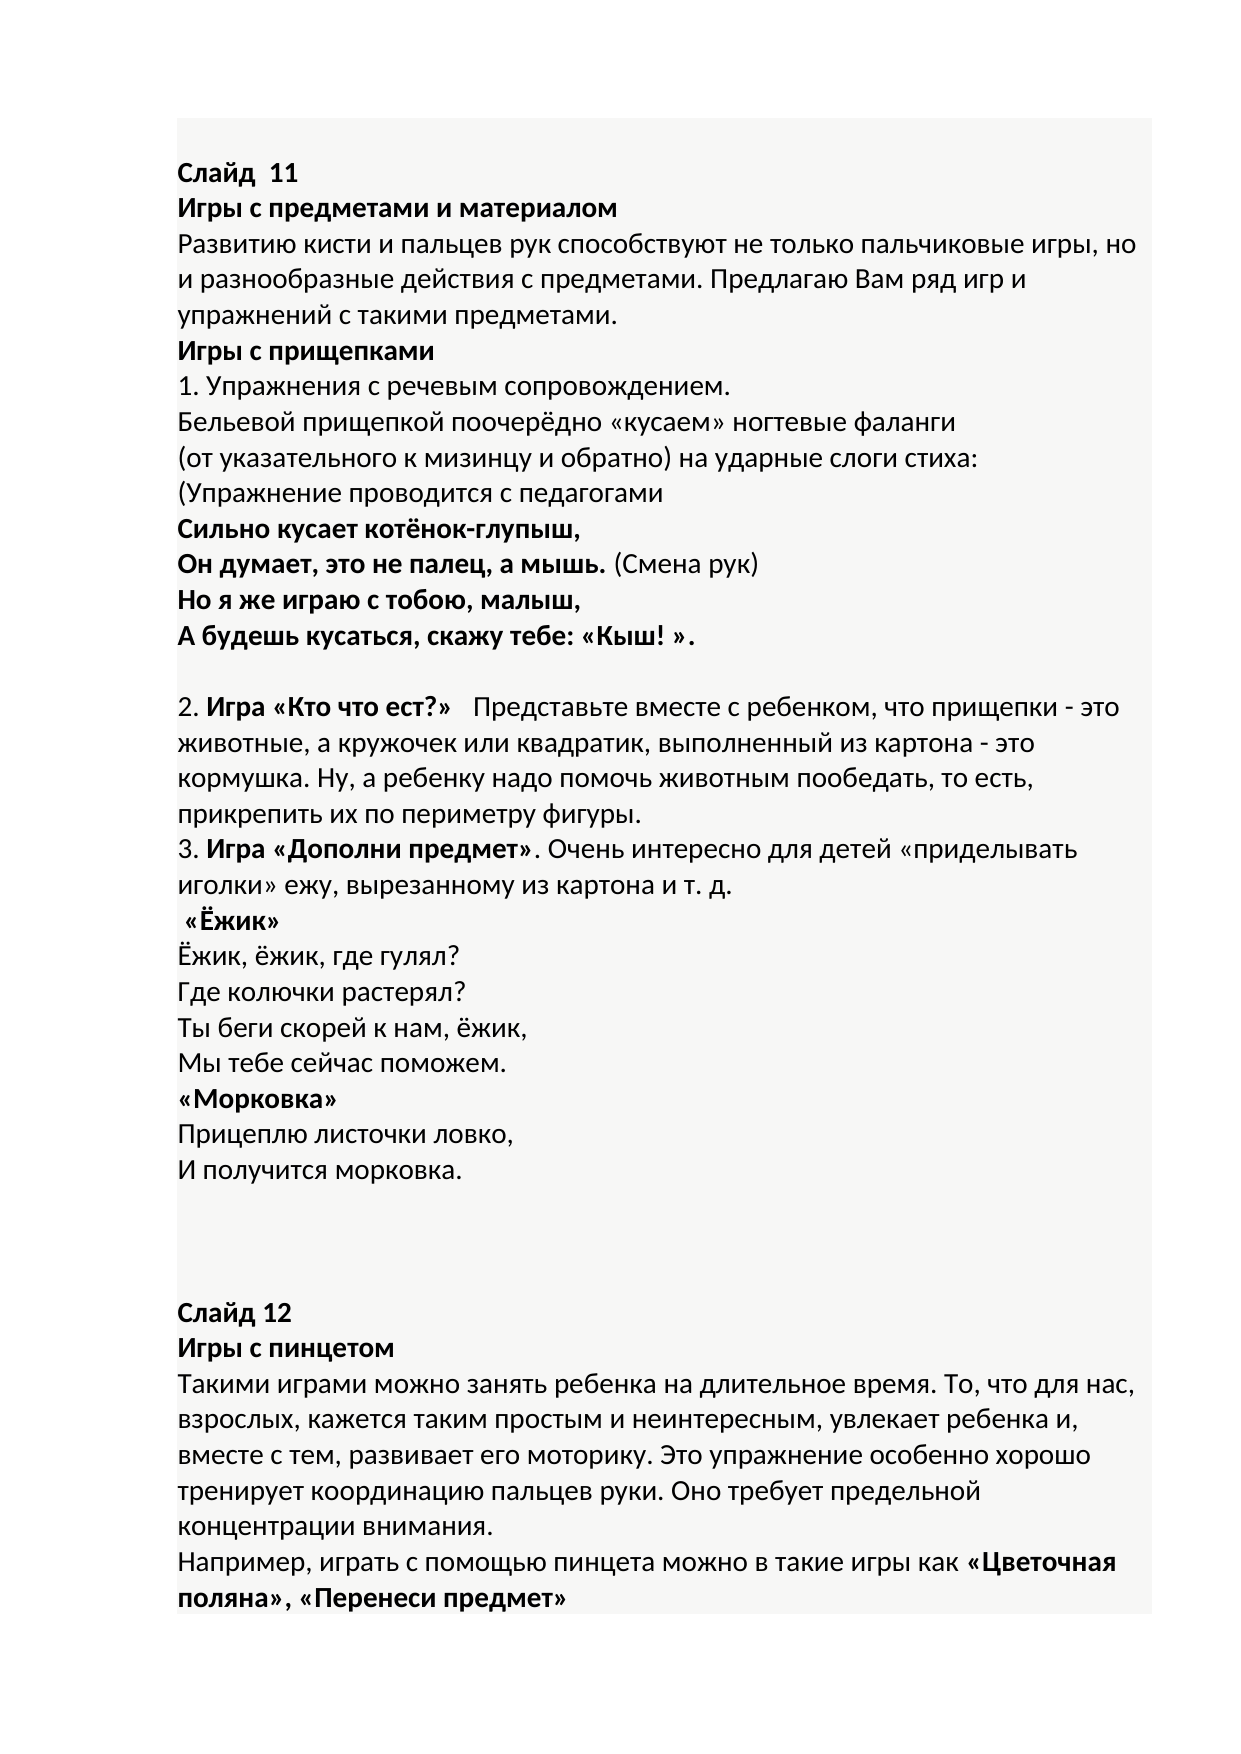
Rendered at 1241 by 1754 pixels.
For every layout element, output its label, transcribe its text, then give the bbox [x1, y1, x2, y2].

text Ёжик, ёжик, где гулял? [177, 937, 1152, 973]
text «Морковка» [177, 1080, 1152, 1116]
text Прицеплю листочки ловко, [177, 1116, 1152, 1151]
text Бельевой прищепкой поочерёдно «кусаем» ногтевые фаланги [177, 403, 1152, 439]
text 3. Игра «Дополни предмет». Очень интересно для детей «приделывать иголки» ежу, вырезанному из картона и т. д. [177, 831, 1152, 902]
text 1. Упражнения с речевым сопровождением. [177, 367, 1152, 403]
text (от указательного к мизинцу и обратно) на ударные слоги стиха: [177, 439, 1152, 474]
text Игры с прищепками [177, 332, 1152, 367]
text Но я же играю с тобою, малыш, [177, 581, 1152, 617]
text Развитию кисти и пальцев рук способствуют не только пальчиковые игры, но и разнообразные действия с предметами. Предлагаю Вам ряд игр и упражнений с такими предметами. [177, 225, 1152, 332]
text Например, играть с помощью пинцета можно в такие игры как «Цветочная поляна», «Перенеси предмет» [177, 1543, 1152, 1614]
text Он думает, это не палец, а мышь. (Смена рук) [177, 546, 1152, 581]
text И получится морковка. [177, 1151, 1152, 1187]
text 2. Игра «Кто что ест?» Представьте вместе с ребенком, что прищепки - это животные, а кружочек или квадратик, выполненный из картона - это кормушка. Ну, а ребенку надо помочь животным пообедать, то есть, прикрепить их по периметру фигуры. [177, 688, 1152, 831]
text А будешь кусаться, скажу тебе: «Кыш! ». [177, 617, 1152, 652]
text Мы тебе сейчас поможем. [177, 1044, 1152, 1080]
text Сильно кусает котёнок-глупыш, [177, 510, 1152, 546]
text Слайд 11 [177, 154, 1152, 189]
text Такими играми можно занять ребенка на длительное время. То, что для нас, взрослых, кажется таким простым и неинтересным, увлекает ребенка и, вместе с тем, развивает его моторику. Это упражнение особенно хорошо тренирует координацию пальцев руки. Оно требует предельной концентрации внимания. [177, 1365, 1152, 1543]
text Игры с пинцетом [177, 1329, 1152, 1365]
text «Ёжик» [177, 902, 1152, 937]
text Ты беги скорей к нам, ёжик, [177, 1009, 1152, 1044]
text Где колючки растерял? [177, 973, 1152, 1009]
text Игры с предметами и материалом [177, 189, 1152, 225]
text (Упражнение проводится с педагогами [177, 474, 1152, 510]
text Слайд 12 [177, 1294, 1152, 1329]
